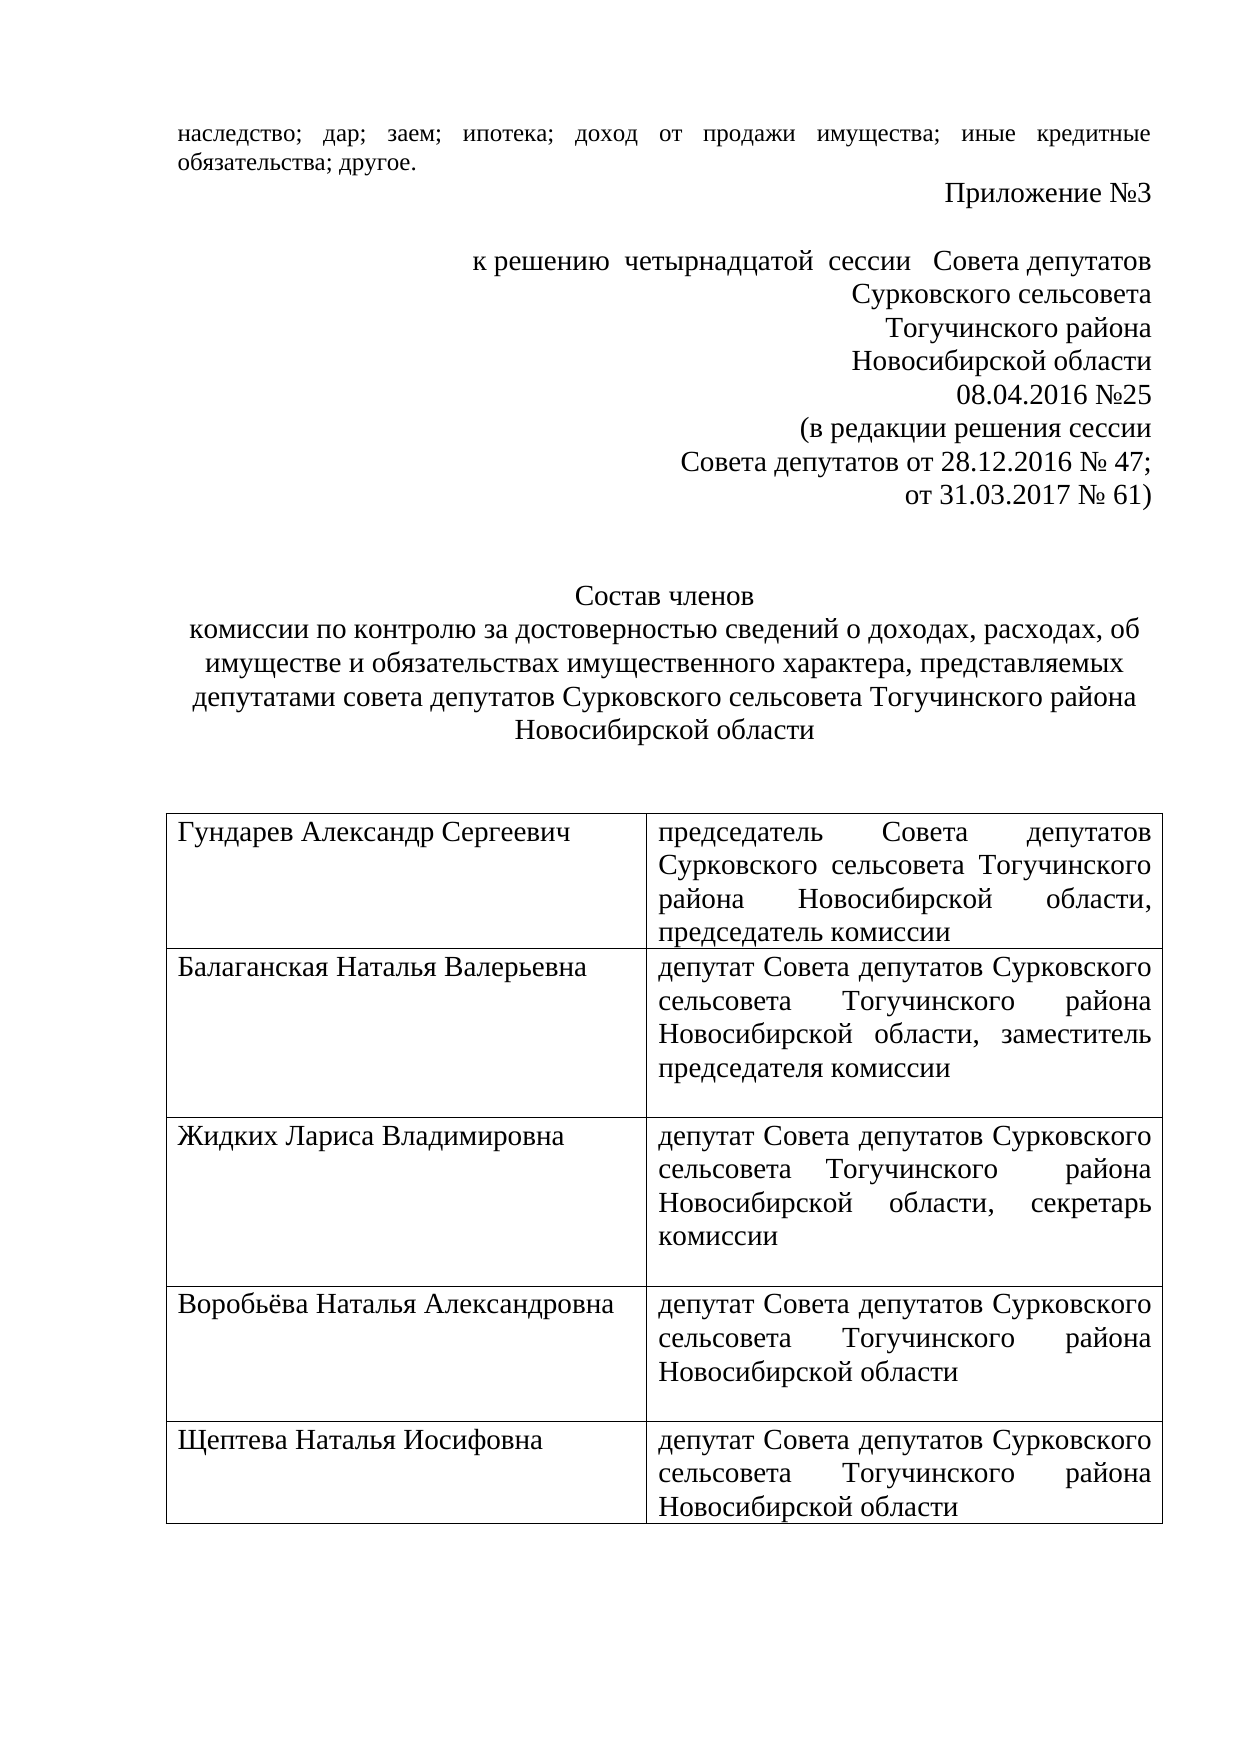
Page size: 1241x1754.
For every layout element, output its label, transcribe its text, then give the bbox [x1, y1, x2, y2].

table_cell Воробьёва Наталья Александровна [167, 1287, 646, 1421]
text от 31.03.2017 № 61) [177, 477, 1152, 511]
text Тогучинского района [177, 310, 1152, 343]
text (в редакции решения сессии [177, 410, 1152, 444]
text Сурковского сельсовета [177, 276, 1152, 310]
table_header председатель Совета депутатов Сурковского сельсовета Тогучинского района Новосибирской области, председатель комиссии [647, 814, 1162, 948]
text к решению четырнадцатой сессии Совета депутатов [177, 243, 1152, 276]
text Состав членов [177, 578, 1152, 612]
table_cell Щептева Наталья Иосифовна [167, 1422, 646, 1522]
text 08.04.2016 №25 [177, 377, 1152, 410]
text Совета депутатов от 28.12.2016 № 47; [177, 444, 1152, 477]
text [177, 118, 1152, 176]
text Приложение №3 [177, 176, 1152, 209]
table_cell депутат Совета депутатов Сурковского сельсовета Тогучинского района Новосибирской области [647, 1287, 1162, 1421]
table_cell депутат Совета депутатов Сурковского сельсовета Тогучинского района Новосибирской области, секретарь комиссии [647, 1118, 1162, 1286]
table_header Гундарев Александр Сергеевич [167, 814, 646, 948]
text комиссии по контролю за достоверностью сведений о доходах, расходах, об имуществе и обязательствах имущественного характера, представляемых депутатами совета депутатов Сурковского сельсовета Тогучинского района Новосибирской области [177, 612, 1152, 746]
table_cell Жидких Лариса Владимировна [167, 1118, 646, 1286]
text Новосибирской области [177, 343, 1152, 377]
table_cell депутат Совета депутатов Сурковского сельсовета Тогучинского района Новосибирской области [647, 1422, 1162, 1522]
table_cell Балаганская Наталья Валерьевна [167, 949, 646, 1117]
table_cell депутат Совета депутатов Сурковского сельсовета Тогучинского района Новосибирской области, заместитель председателя комиссии [647, 949, 1162, 1117]
